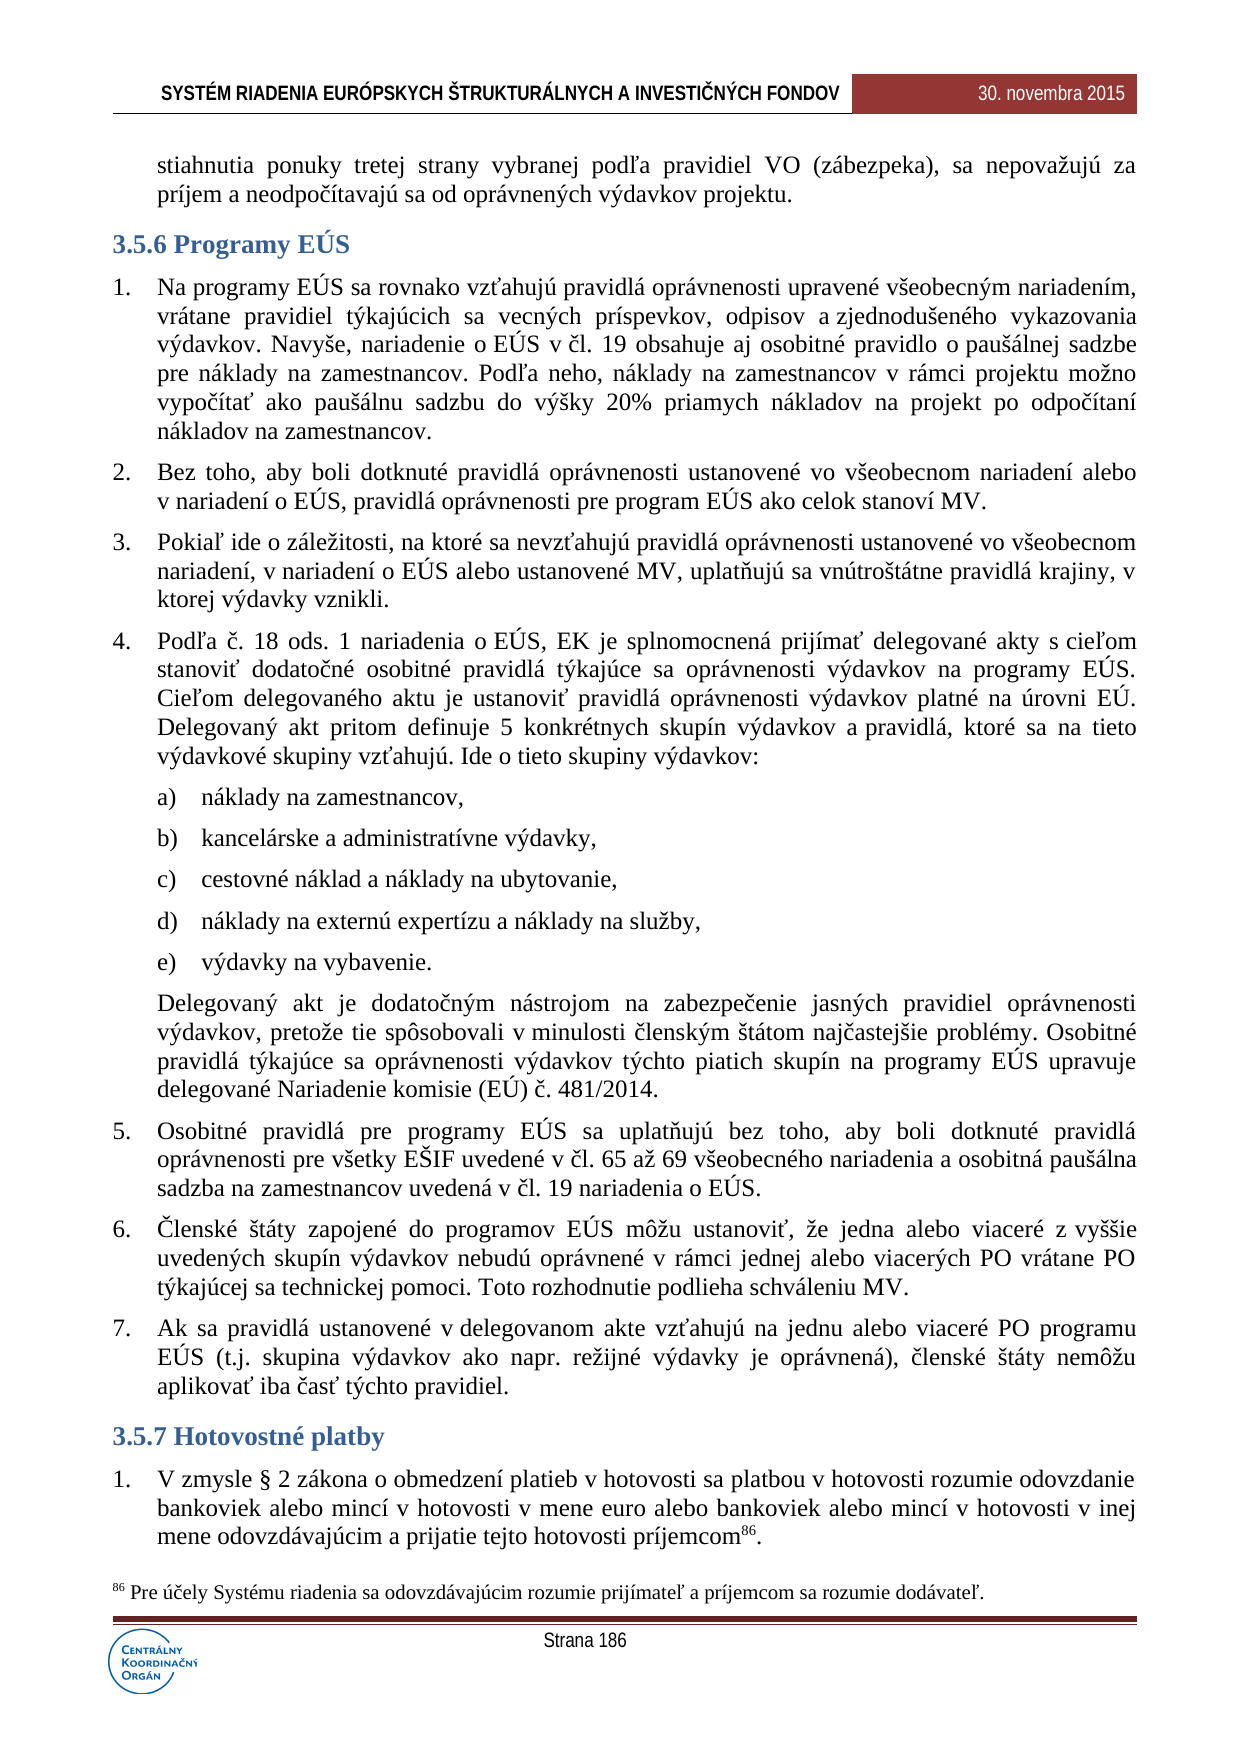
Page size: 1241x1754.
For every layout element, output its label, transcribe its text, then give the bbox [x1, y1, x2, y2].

list cestovné náklad a náklady na ubytovanie, [157, 864, 1137, 893]
list výdavky na vybavenie. [157, 947, 1137, 976]
list Členské štáty zapojené do programov EÚS môžu ustanoviť, že jedna alebo viaceré z vyššie uvedených skupín výdavkov nebudú oprávnené v rámci jednej alebo viacerých PO vrátane PO týkajúcej sa technickej pomoci. Toto rozhodnutie podlieha schváleniu MV. [112, 1214, 1137, 1301]
list náklady na zamestnancov, [157, 782, 1137, 811]
list Podľa č. 18 ods. 1 nariadenia o EÚS, EK je splnomocnená prijímať delegované akty s cieľom stanoviť dodatočné osobitné pravidlá týkajúce sa oprávnenosti výdavkov na programy EÚS. Cieľom delegovaného aktu je ustanoviť pravidlá oprávnenosti výdavkov platné na úrovni EÚ. Delegovaný akt pritom definuje 5 konkrétnych skupín výdavkov a pravidlá, ktoré sa na tieto výdavkové skupiny vzťahujú. Ide o tieto skupiny výdavkov: [112, 626, 1137, 769]
list Na programy EÚS sa rovnako vzťahujú pravidlá oprávnenosti upravené všeobecným nariadením, vrátane pravidiel týkajúcich sa vecných príspevkov, odpisov a zjednodušeného vykazovania výdavkov. Navyše, nariadenie o EÚS v čl. 19 obsahuje aj osobitné pravidlo o paušálnej sadzbe pre náklady na zamestnancov. Podľa neho, náklady na zamestnancov v rámci projektu možno vypočítať ako paušálnu sadzbu do výšky 20% priamych nákladov na projekt po odpočítaní nákladov na zamestnancov. [112, 272, 1137, 444]
list Pokiaľ ide o záležitosti, na ktoré sa nevzťahujú pravidlá oprávnenosti ustanovené vo všeobecnom nariadení, v nariadení o EÚS alebo ustanovené MV, uplatňujú sa vnútroštátne pravidlá krajiny, v ktorej výdavky vznikli. [112, 527, 1137, 613]
list náklady na externú expertízu a náklady na služby, [157, 906, 1137, 934]
list Osobitné pravidlá pre programy EÚS sa uplatňujú bez toho, aby boli dotknuté pravidlá oprávnenosti pre všetky EŠIF uvedené v čl. 65 až 69 všeobecného nariadenia a osobitná paušálna sadzba na zamestnancov uvedená v čl. 19 nariadenia o EÚS. [112, 1116, 1137, 1202]
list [112, 150, 1137, 207]
list kancelárske a administratívne výdavky, [157, 823, 1137, 852]
list Bez toho, aby boli dotknuté pravidlá oprávnenosti ustanovené vo všeobecnom nariadení alebo v nariadení o EÚS, pravidlá oprávnenosti pre program EÚS ako celok stanoví MV. [112, 457, 1137, 514]
list Ak sa pravidlá ustanovené v delegovanom akte vzťahujú na jednu alebo viaceré PO programu EÚS (t.j. skupina výdavkov ako napr. režijné výdavky je oprávnená), členské štáty nemôžu aplikovať iba časť týchto pravidiel. [112, 1313, 1137, 1399]
picture [106, 1627, 198, 1693]
text 3.5.7 Hotovostné platby [112, 1420, 1137, 1451]
list V zmysle § 2 zákona o obmedzení platieb v hotovosti sa platbou v hotovosti rozumie odovzdanie bankoviek alebo mincí v hotovosti v mene euro alebo bankoviek alebo mincí v hotovosti v inej mene odovzdávajúcim a prijatie tejto hotovosti príjemcom. [112, 1464, 1137, 1550]
list Delegovaný akt je dodatočným nástrojom na zabezpečenie jasných pravidiel oprávnenosti výdavkov, pretože tie spôsobovali v minulosti členským štátom najčastejšie problémy. Osobitné pravidlá týkajúce sa oprávnenosti výdavkov týchto piatich skupín na programy EÚS upravuje delegované Nariadenie komisie (EÚ) č. 481/2014. [157, 988, 1137, 1103]
text 3.5.6 Programy EÚS [112, 228, 1137, 259]
